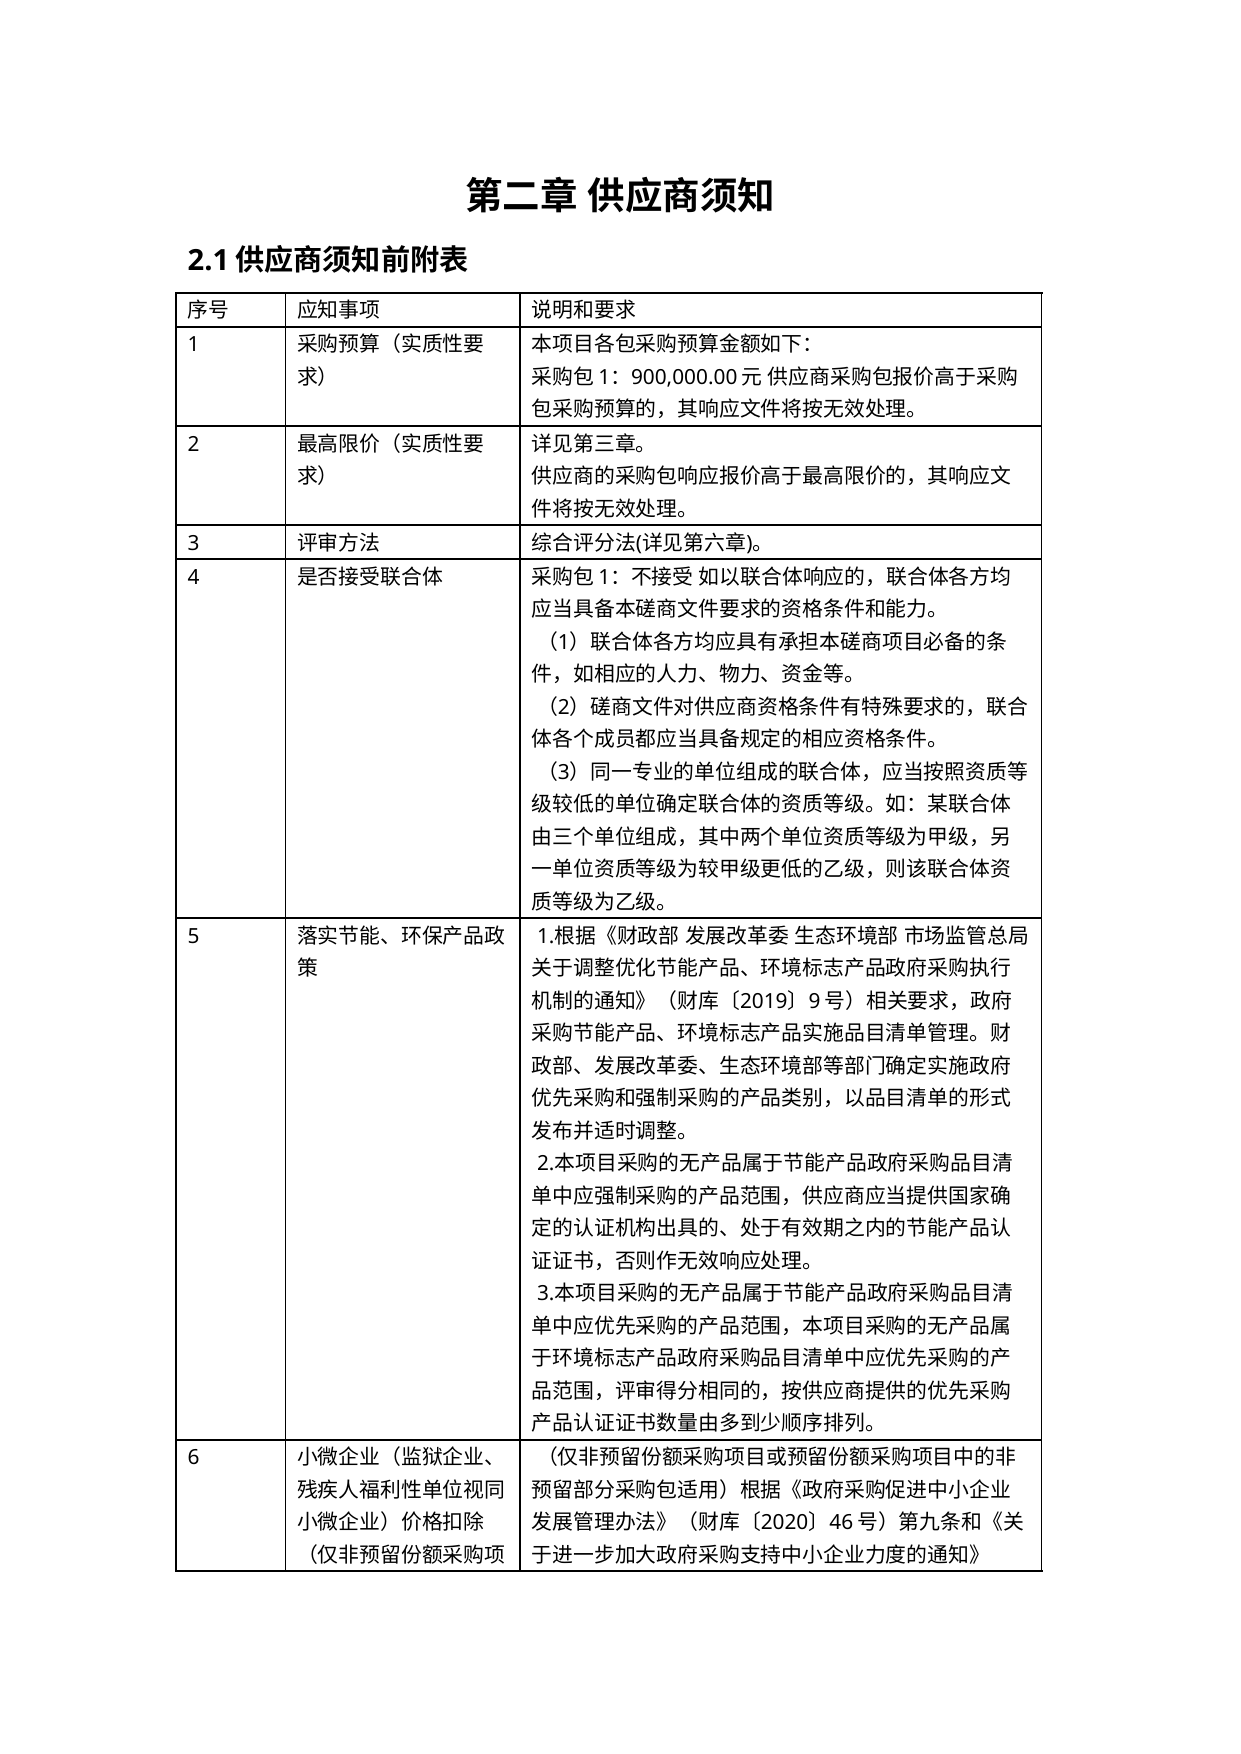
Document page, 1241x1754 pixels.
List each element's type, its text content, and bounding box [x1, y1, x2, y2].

table_cell 3 [177, 526, 285, 558]
table_cell 6 [177, 1441, 285, 1570]
text 2.1供应商须知前附表 [187, 227, 1053, 292]
table_cell 1 [177, 328, 285, 425]
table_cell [521, 1441, 1041, 1570]
table_cell 2 [177, 427, 285, 524]
table_header 应知事项 [286, 294, 519, 326]
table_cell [286, 1441, 519, 1570]
table_cell 4 [177, 560, 285, 917]
text 第二章 供应商须知 [187, 162, 1053, 227]
table_cell 是否接受联合体 [286, 560, 519, 917]
table_header 序号 [177, 294, 285, 326]
table_cell 采购预算（实质性要求） [286, 328, 519, 425]
table_cell 落实节能、环保产品政策 [286, 919, 519, 1439]
table_cell 5 [177, 919, 285, 1439]
table_cell 评审方法 [286, 526, 519, 558]
table_cell 本项目各包采购预算金额如下： 采购包1：900,000.00元 供应商采购包报价高于采购包采购预算的，其响应文件将按无效处理。 [521, 328, 1041, 425]
table_cell 最高限价（实质性要求） [286, 427, 519, 524]
table_header 说明和要求 [521, 294, 1041, 326]
table_cell 采购包1：不接受 如以联合体响应的，联合体各方均应当具备本磋商文件要求的资格条件和能力。 （1）联合体各方均应具有承担本磋商项目必备的条件，如相应的人力、物力、资金等。 （2）磋商文件对供应商资格条件有特殊要求的，联合体各个成员都应当具备规定的相应资格条件。 （3）同一专业的单位组成的联合体，应当按照资质等级较低的单位确定联合体的资质等级。如：某联合体由三个单位组成，其中两个单位资质等级为甲级，另一单位资质等级为较甲级更低的乙级，则该联合体资质等级为乙级。 [521, 560, 1041, 917]
table_cell 1.根据《财政部 发展改革委 生态环境部 市场监管总局关于调整优化节能产品、环境标志产品政府采购执行机制的通知》（财库〔2019〕9号）相关要求，政府采购节能产品、环境标志产品实施品目清单管理。财政部、发展改革委、生态环境部等部门确定实施政府优先采购和强制采购的产品类别，以品目清单的形式发布并适时调整。 2.本项目采购的无产品属于节能产品政府采购品目清单中应强制采购的产品范围，供应商应当提供国家确定的认证机构出具的、处于有效期之内的节能产品认证证书，否则作无效响应处理。 3.本项目采购的无产品属于节能产品政府采购品目清单中应优先采购的产品范围，本项目采购的无产品属于环境标志产品政府采购品目清单中应优先采购的产品范围，评审得分相同的，按供应商提供的优先采购产品认证证书数量由多到少顺序排列。 [521, 919, 1041, 1439]
table_cell 综合评分法(详见第六章)。 [521, 526, 1041, 558]
table_cell 详见第三章。 供应商的采购包响应报价高于最高限价的，其响应文件将按无效处理。 [521, 427, 1041, 524]
